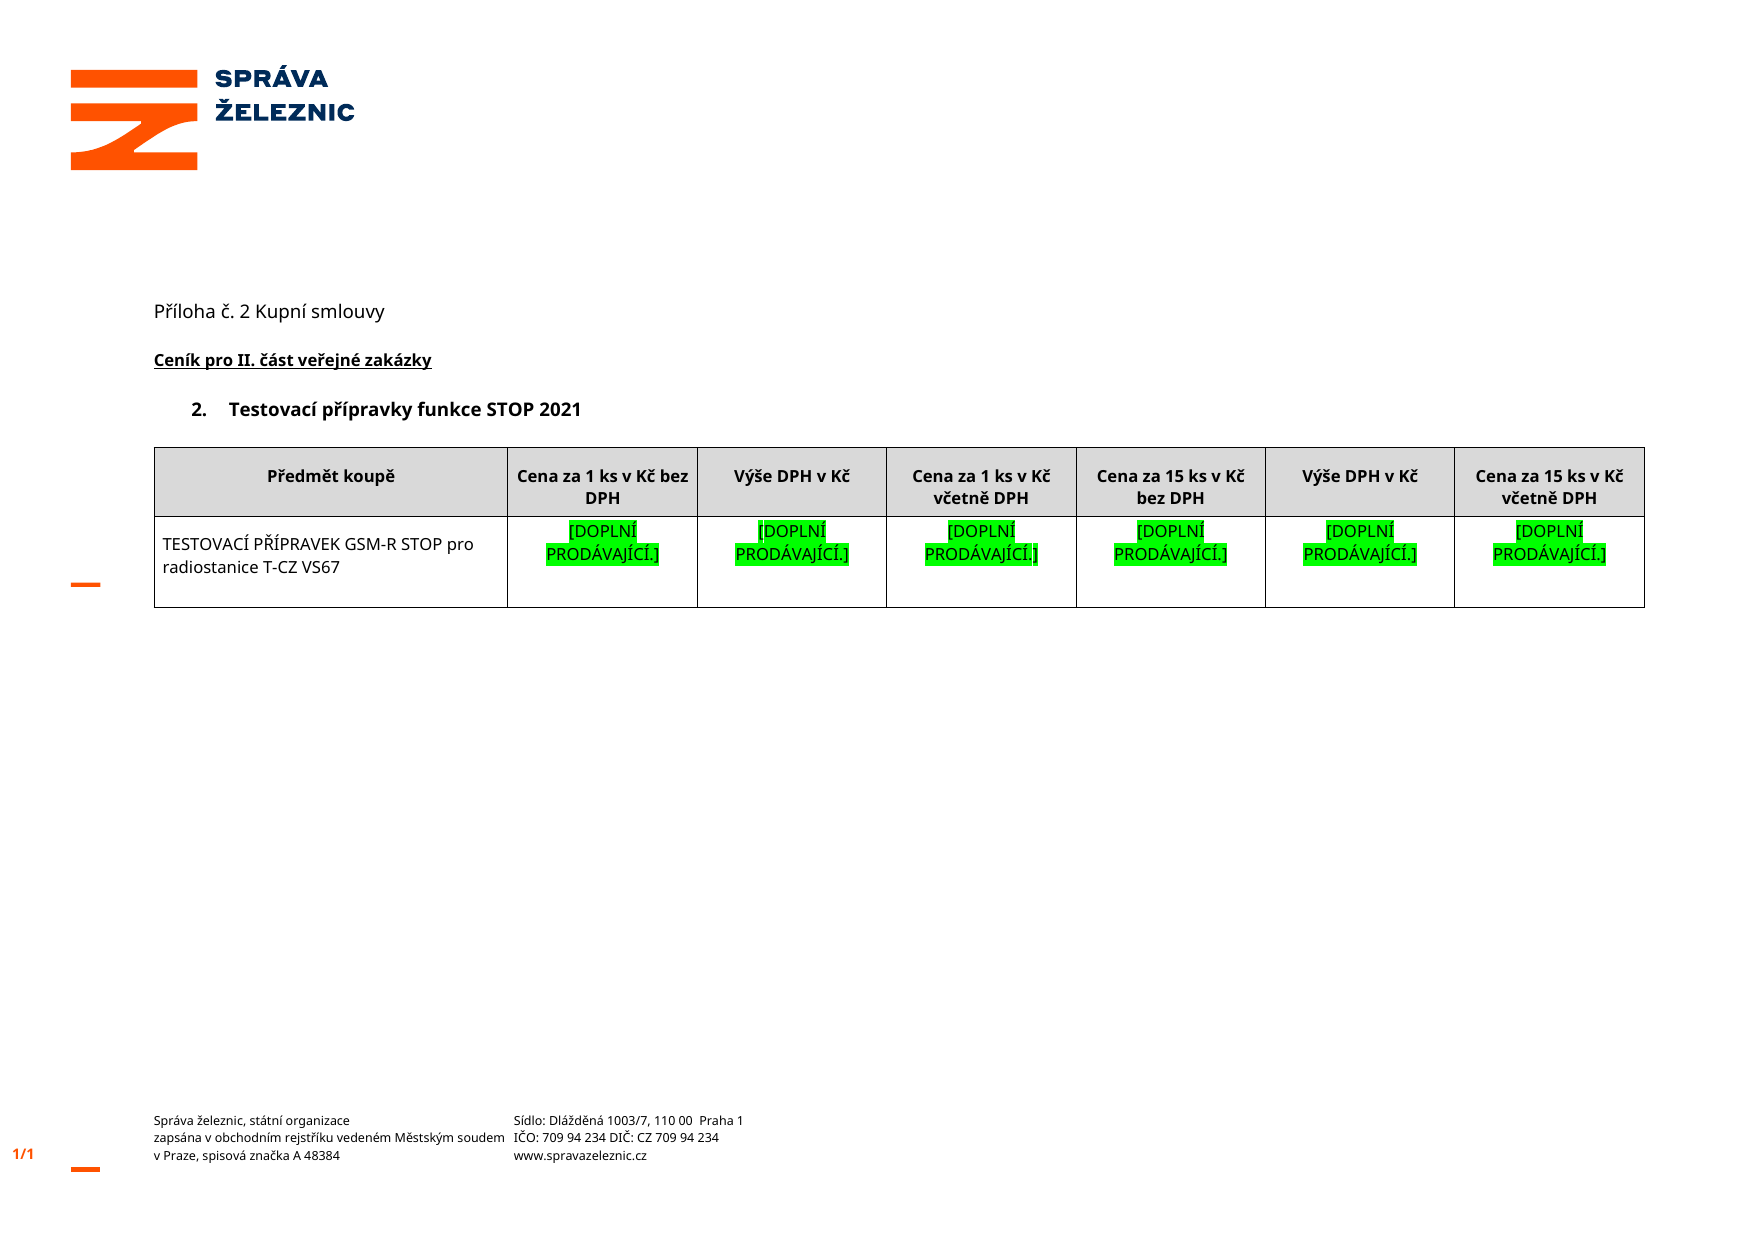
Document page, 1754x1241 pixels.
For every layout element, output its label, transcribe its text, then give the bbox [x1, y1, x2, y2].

table_header Cena za 15 ks v Kč bez DPH [1077, 448, 1265, 516]
table_header Předmět koupě [155, 448, 507, 516]
list Testovací přípravky funkce STOP 2021 [191, 397, 1645, 422]
table_header Výše DPH v Kč [698, 448, 886, 516]
table_header Cena za 15 ks v Kč včetně DPH [1455, 448, 1644, 516]
table_header Cena za 1 ks v Kč bez DPH [508, 448, 697, 516]
table_header Cena za 1 ks v Kč včetně DPH [887, 448, 1076, 516]
table_cell [DOPLNÍ PRODÁVAJÍCÍ.] [1266, 517, 1454, 607]
table_cell [DOPLNÍ PRODÁVAJÍCÍ.] [508, 517, 697, 607]
text Příloha č. 2 Kupní smlouvy [153, 298, 1645, 324]
table_cell [DOPLNÍ PRODÁVAJÍCÍ.] [1077, 517, 1265, 607]
table_cell TESTOVACÍ PŘÍPRAVEK GSM-R STOP pro radiostanice T-CZ VS67 [155, 517, 507, 607]
table_header Výše DPH v Kč [1266, 448, 1454, 516]
table_cell [DOPLNÍ PRODÁVAJÍCÍ.] [1455, 517, 1644, 607]
text Ceník pro II. část veřejné zakázky [153, 349, 1645, 372]
table_cell [DOPLNÍ PRODÁVAJÍCÍ.] [887, 517, 1076, 607]
table_cell [DOPLNÍ PRODÁVAJÍCÍ.] [698, 517, 886, 607]
